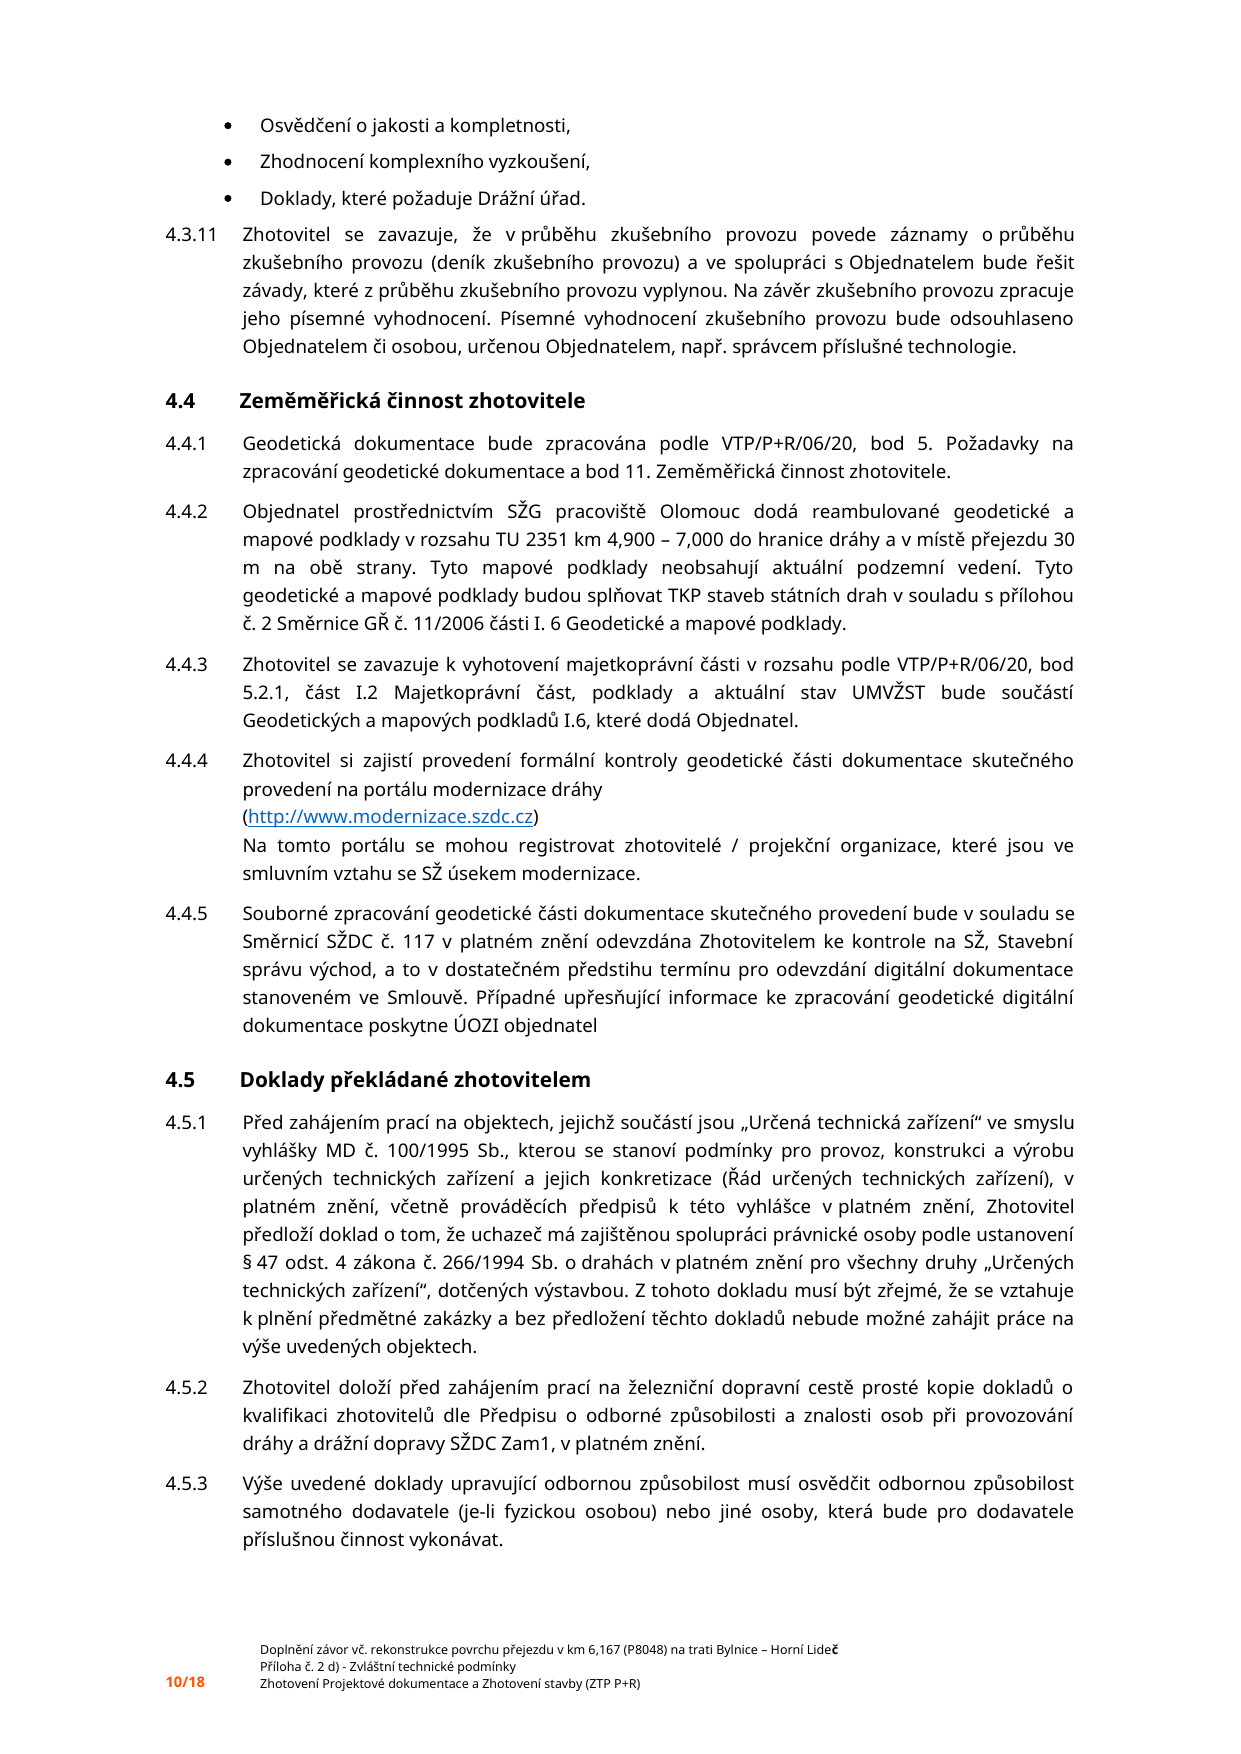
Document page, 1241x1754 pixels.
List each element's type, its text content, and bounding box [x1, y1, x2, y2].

text Zhotovitel se zavazuje k vyhotovení majetkoprávní části v rozsahu podle VTP/P+R/06/20, bod 5.2.1, část I.2 Majetkoprávní část, podklady a aktuální stav UMVŽST bude součástí Geodetických a mapových podkladů I.6, které dodá Objednatel. [165, 651, 1075, 733]
text Souborné zpracování geodetické části dokumentace skutečného provedení bude v souladu se Směrnicí SŽDC č. 117 v platném znění odevzdána Zhotovitelem ke kontrole na SŽ, Stavební správu východ, a to v dostatečném předstihu termínu pro odevzdání digitální dokumentace stanoveném ve Smlouvě. Případné upřesňující informace ke zpracování geodetické digitální dokumentace poskytne ÚOZI objednatel [165, 900, 1075, 1038]
text Objednatel prostřednictvím SŽG pracoviště Olomouc dodá reambulované geodetické a mapové podklady v rozsahu TU 2351 km 4,900 – 7,000 do hranice dráhy a v místě přejezdu 30 m na obě strany. Tyto mapové podklady neobsahují aktuální podzemní vedení. Tyto geodetické a mapové podklady budou splňovat TKP staveb státních drah v souladu s přílohou č. 2 Směrnice GŘ č. 11/2006 části I. 6 Geodetické a mapové podklady. [165, 499, 1075, 636]
text Zhotovitel doloží před zahájením prací na železniční dopravní cestě prosté kopie dokladů o kvalifikaci zhotovitelů dle Předpisu o odborné způsobilosti a znalosti osob při provozování dráhy a drážní dopravy SŽDC Zam1, v platném znění. [165, 1374, 1075, 1456]
text Doklady překládané zhotovitelem [165, 1066, 1075, 1094]
text Zhotovitel se zavazuje, že v průběhu zkušebního provozu povede záznamy o průběhu zkušebního provozu (deník zkušebního provozu) a ve spolupráci s Objednatelem bude řešit závady, které z průběhu zkušebního provozu vyplynou. Na závěr zkušebního provozu zpracuje jeho písemné vyhodnocení. Písemné vyhodnocení zkušebního provozu bude odsouhlaseno Objednatelem či osobou, určenou Objednatelem, např. správcem příslušné technologie. [165, 221, 1075, 359]
text Výše uvedené doklady upravující odbornou způsobilost musí osvědčit odbornou způsobilost samotného dodavatele (je-li fyzickou osobou) nebo jiné osoby, která bude pro dodavatele příslušnou činnost vykonávat. [165, 1471, 1075, 1552]
text Před zahájením prací na objektech, jejichž součástí jsou „Určená technická zařízení“ ve smyslu vyhlášky MD č. 100/1995 Sb., kterou se stanoví podmínky pro provoz, konstrukci a výrobu určených technických zařízení a jejich konkretizace (Řád určených technických zařízení), v platném znění, včetně prováděcích předpisů k této vyhlášce v platném znění, Zhotovitel předloží doklad o tom, že uchazeč má zajištěnou spolupráci právnické osoby podle ustanovení § 47 odst. 4 zákona č. 266/1994 Sb. o drahách v platném znění pro všechny druhy „Určených technických zařízení“, dotčených výstavbou. Z tohoto dokladu musí být zřejmé, že se vztahuje k plnění předmětné zakázky a bez předložení těchto dokladů nebude možné zahájit práce na výše uvedených objektech. [165, 1109, 1075, 1359]
list Na tomto portálu se mohou registrovat zhotovitelé / projekční organizace, které jsou ve smluvním vztahu se SŽ úsekem modernizace. [242, 832, 1075, 885]
text Zhotovitel si zajistí provedení formální kontroly geodetické části dokumentace skutečného provedení na portálu modernizace dráhy [165, 748, 1075, 801]
text Geodetická dokumentace bude zpracována podle VTP/P+R/06/20, bod 5. Požadavky na zpracování geodetické dokumentace a bod 11. Zeměměřická činnost zhotovitele. [165, 430, 1075, 484]
text Osvědčení o jakosti a kompletnosti, [224, 112, 1075, 138]
text Zhodnocení komplexního vyzkoušení, [224, 148, 1075, 174]
text Zeměměřická činnost zhotovitele [165, 386, 1075, 415]
list (http://www.modernizace.szdc.cz) [242, 804, 1075, 829]
text Doklady, které požaduje Drážní úřad. [224, 185, 1075, 210]
